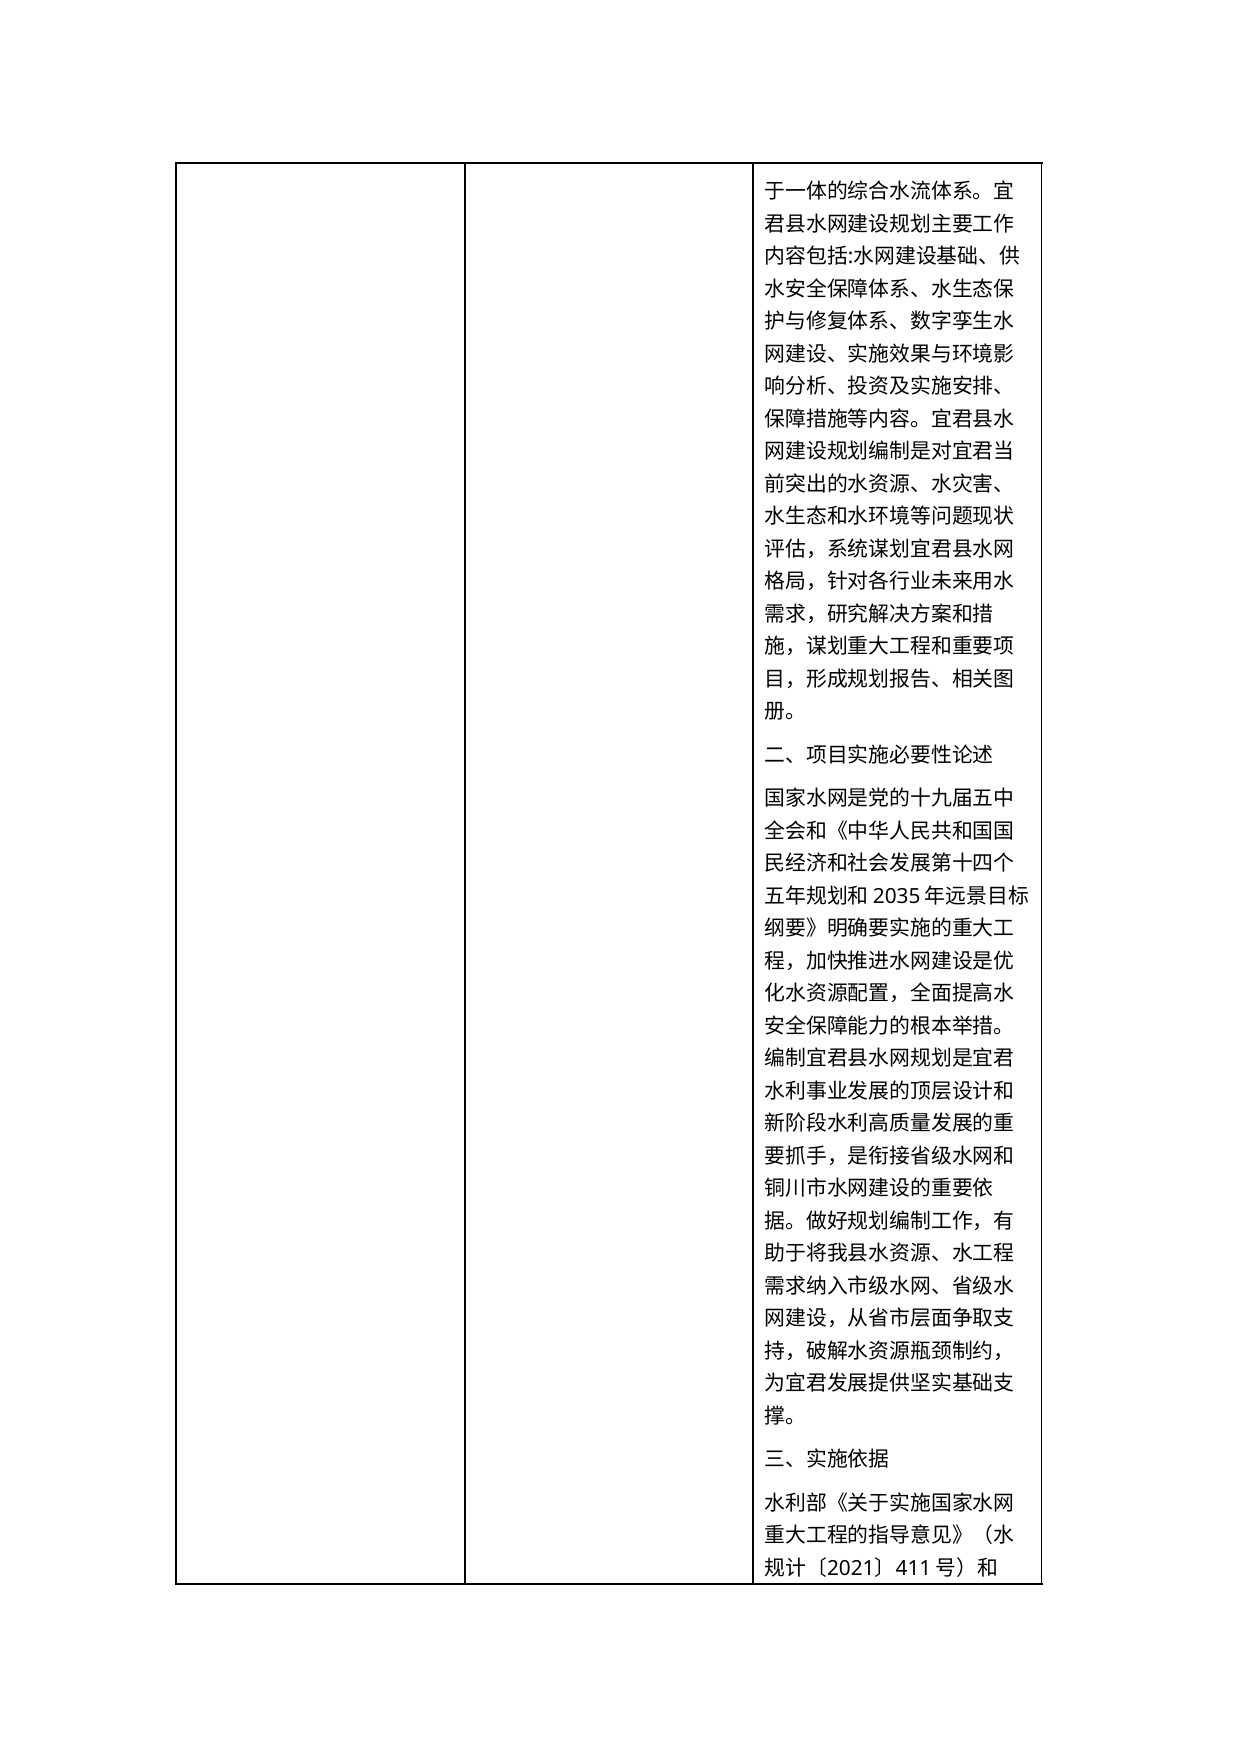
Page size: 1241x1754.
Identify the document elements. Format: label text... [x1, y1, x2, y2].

table_cell 1 [177, 164, 464, 1583]
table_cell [754, 164, 1041, 1583]
table_cell [466, 164, 752, 1583]
